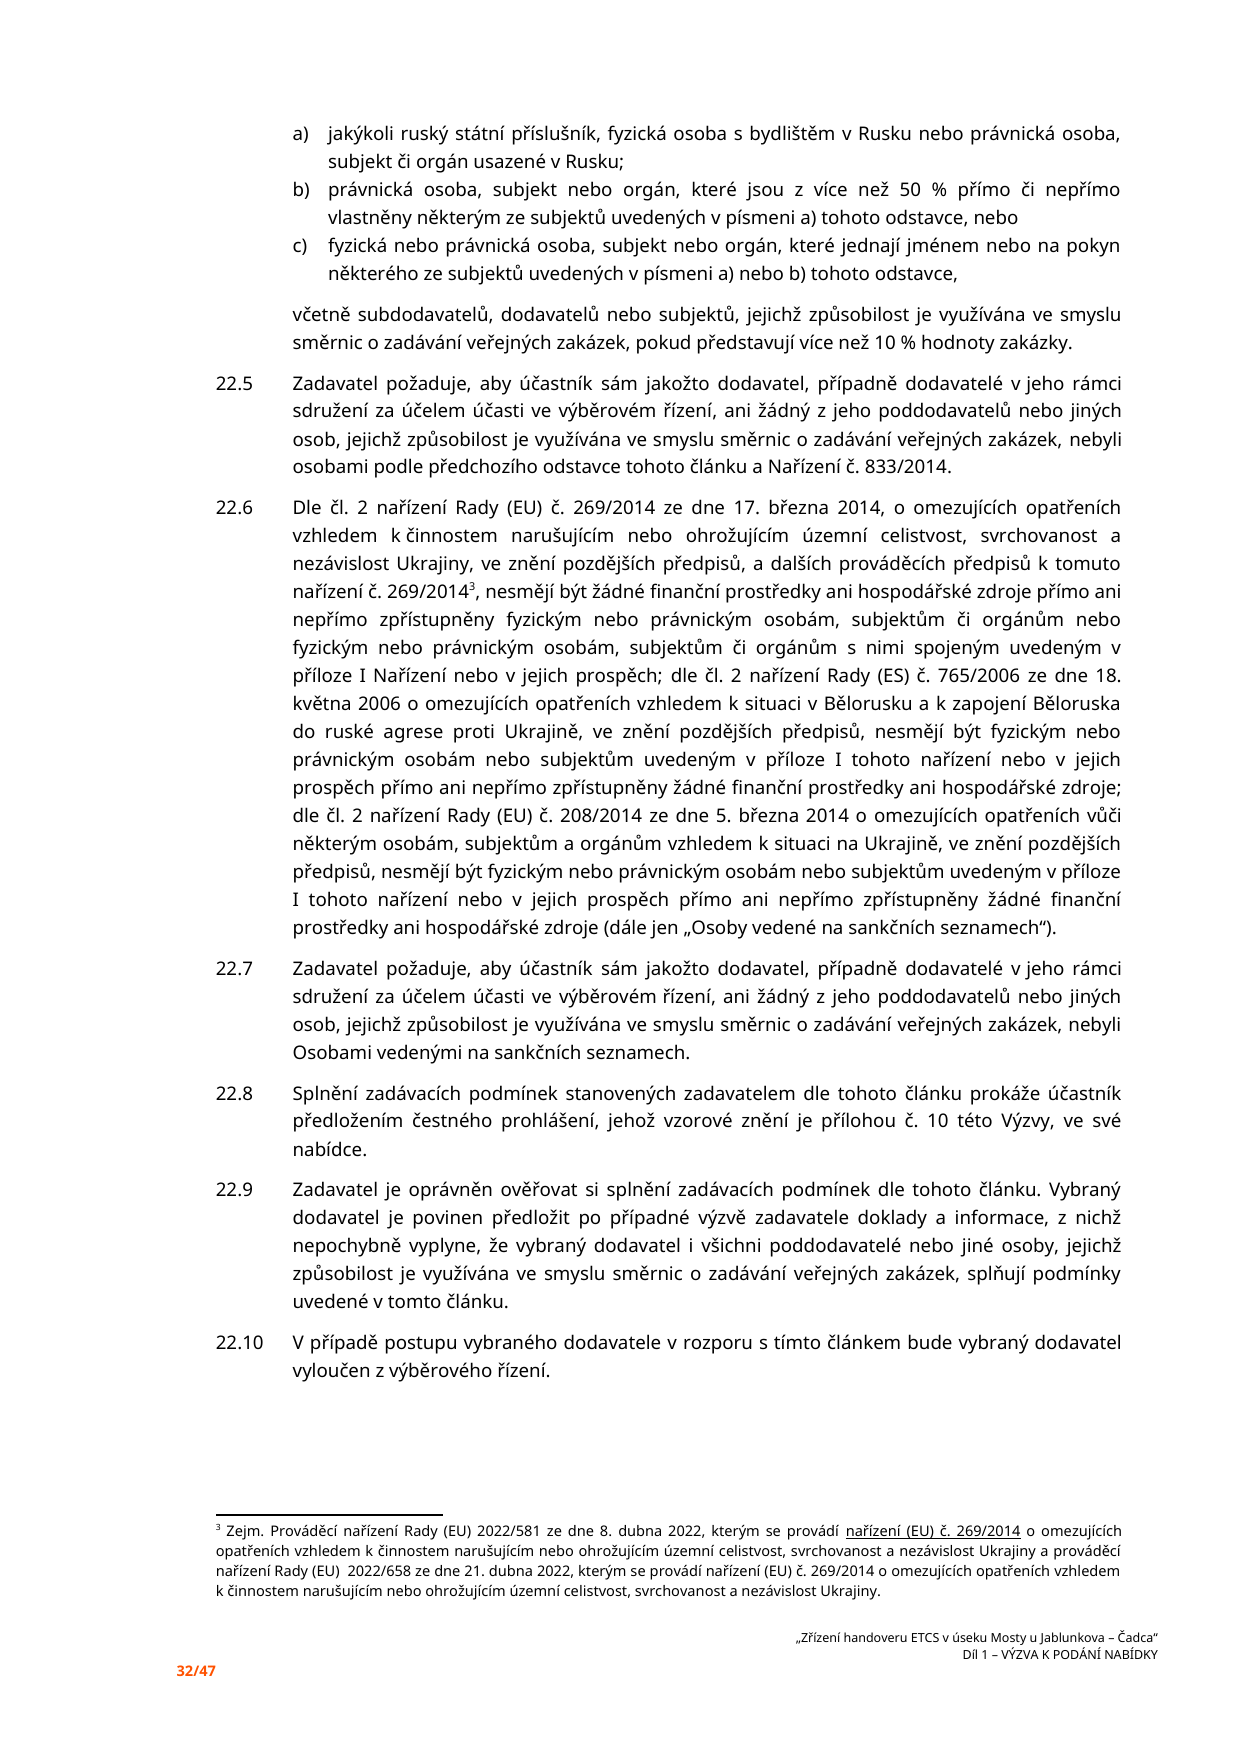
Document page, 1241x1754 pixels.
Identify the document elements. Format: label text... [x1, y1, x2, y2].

text Zadavatel požaduje, aby účastník sám jakožto dodavatel, případně dodavatelé v jeho rámci sdružení za účelem účasti ve výběrovém řízení, ani žádný z jeho poddodavatelů nebo jiných osob, jejichž způsobilost je využívána ve smyslu směrnic o zadávání veřejných zakázek, nebyli osobami podle předchozího odstavce tohoto článku a Nařízení č. 833/2014. [216, 370, 1122, 479]
text Dle čl. 2 nařízení Rady (EU) č. 269/2014 ze dne 17. března 2014, o omezujících opatřeních vzhledem k činnostem narušujícím nebo ohrožujícím územní celistvost, svrchovanost a nezávislost Ukrajiny, ve znění pozdějších předpisů, a dalších prováděcích předpisů k tomuto nařízení č. 269/2014, nesmějí být žádné finanční prostředky ani hospodářské zdroje přímo ani nepřímo zpřístupněny fyzickým nebo právnickým osobám, subjektům či orgánům nebo fyzickým nebo právnickým osobám, subjektům či orgánům s nimi spojeným uvedeným v příloze I Nařízení nebo v jejich prospěch; dle čl. 2 nařízení Rady (ES) č. 765/2006 ze dne 18. května 2006 o omezujících opatřeních vzhledem k situaci v Bělorusku a k zapojení Běloruska do ruské agrese proti Ukrajině, ve znění pozdějších předpisů, nesmějí být fyzickým nebo právnickým osobám nebo subjektům uvedeným v příloze I tohoto nařízení nebo v jejich prospěch přímo ani nepřímo zpřístupněny žádné finanční prostředky ani hospodářské zdroje; dle čl. 2 nařízení Rady (EU) č. 208/2014 ze dne 5. března 2014 o omezujících opatřeních vůči některým osobám, subjektům a orgánům vzhledem k situaci na Ukrajině, ve znění pozdějších předpisů, nesmějí být fyzickým nebo právnickým osobám nebo subjektům uvedeným v příloze I tohoto nařízení nebo v jejich prospěch přímo ani nepřímo zpřístupněny žádné finanční prostředky ani hospodářské zdroje (dále jen „Osoby vedené na sankčních seznamech“). [216, 494, 1122, 940]
text Zadavatel požaduje, aby účastník sám jakožto dodavatel, případně dodavatelé v jeho rámci sdružení za účelem účasti ve výběrovém řízení, ani žádný z jeho poddodavatelů nebo jiných osob, jejichž způsobilost je využívána ve smyslu směrnic o zadávání veřejných zakázek, nebyli Osobami vedenými na sankčních seznamech. [216, 955, 1122, 1065]
list fyzická nebo právnická osoba, subjekt nebo orgán, které jednají jménem nebo na pokyn některého ze subjektů uvedených v písmeni a) nebo b) tohoto odstavce, [292, 233, 1122, 286]
list právnická osoba, subjekt nebo orgán, které jsou z více než 50 % přímo či nepřímo vlastněny některým ze subjektů uvedených v písmeni a) tohoto odstavce, nebo [292, 177, 1122, 230]
list včetně subdodavatelů, dodavatelů nebo subjektů, jejichž způsobilost je využívána ve smyslu směrnic o zadávání veřejných zakázek, pokud představují více než 10 % hodnoty zakázky. [292, 301, 1122, 355]
text Splnění zadávacích podmínek stanovených zadavatelem dle tohoto článku prokáže účastník předložením čestného prohlášení, jehož vzorové znění je přílohou č. 10 této Výzvy, ve své nabídce. [216, 1080, 1122, 1161]
text Zadavatel je oprávněn ověřovat si splnění zadávacích podmínek dle tohoto článku. Vybraný dodavatel je povinen předložit po případné výzvě zadavatele doklady a informace, z nichž nepochybně vyplyne, že vybraný dodavatel i všichni poddodavatelé nebo jiné osoby, jejichž způsobilost je využívána ve smyslu směrnic o zadávání veřejných zakázek, splňují podmínky uvedené v tomto článku. [216, 1176, 1122, 1314]
list jakýkoli ruský státní příslušník, fyzická osoba s bydlištěm v Rusku nebo právnická osoba, subjekt či orgán usazené v Rusku; [292, 121, 1122, 174]
text V případě postupu vybraného dodavatele v rozporu s tímto článkem bude vybraný dodavatel vyloučen z výběrového řízení. [216, 1329, 1122, 1382]
